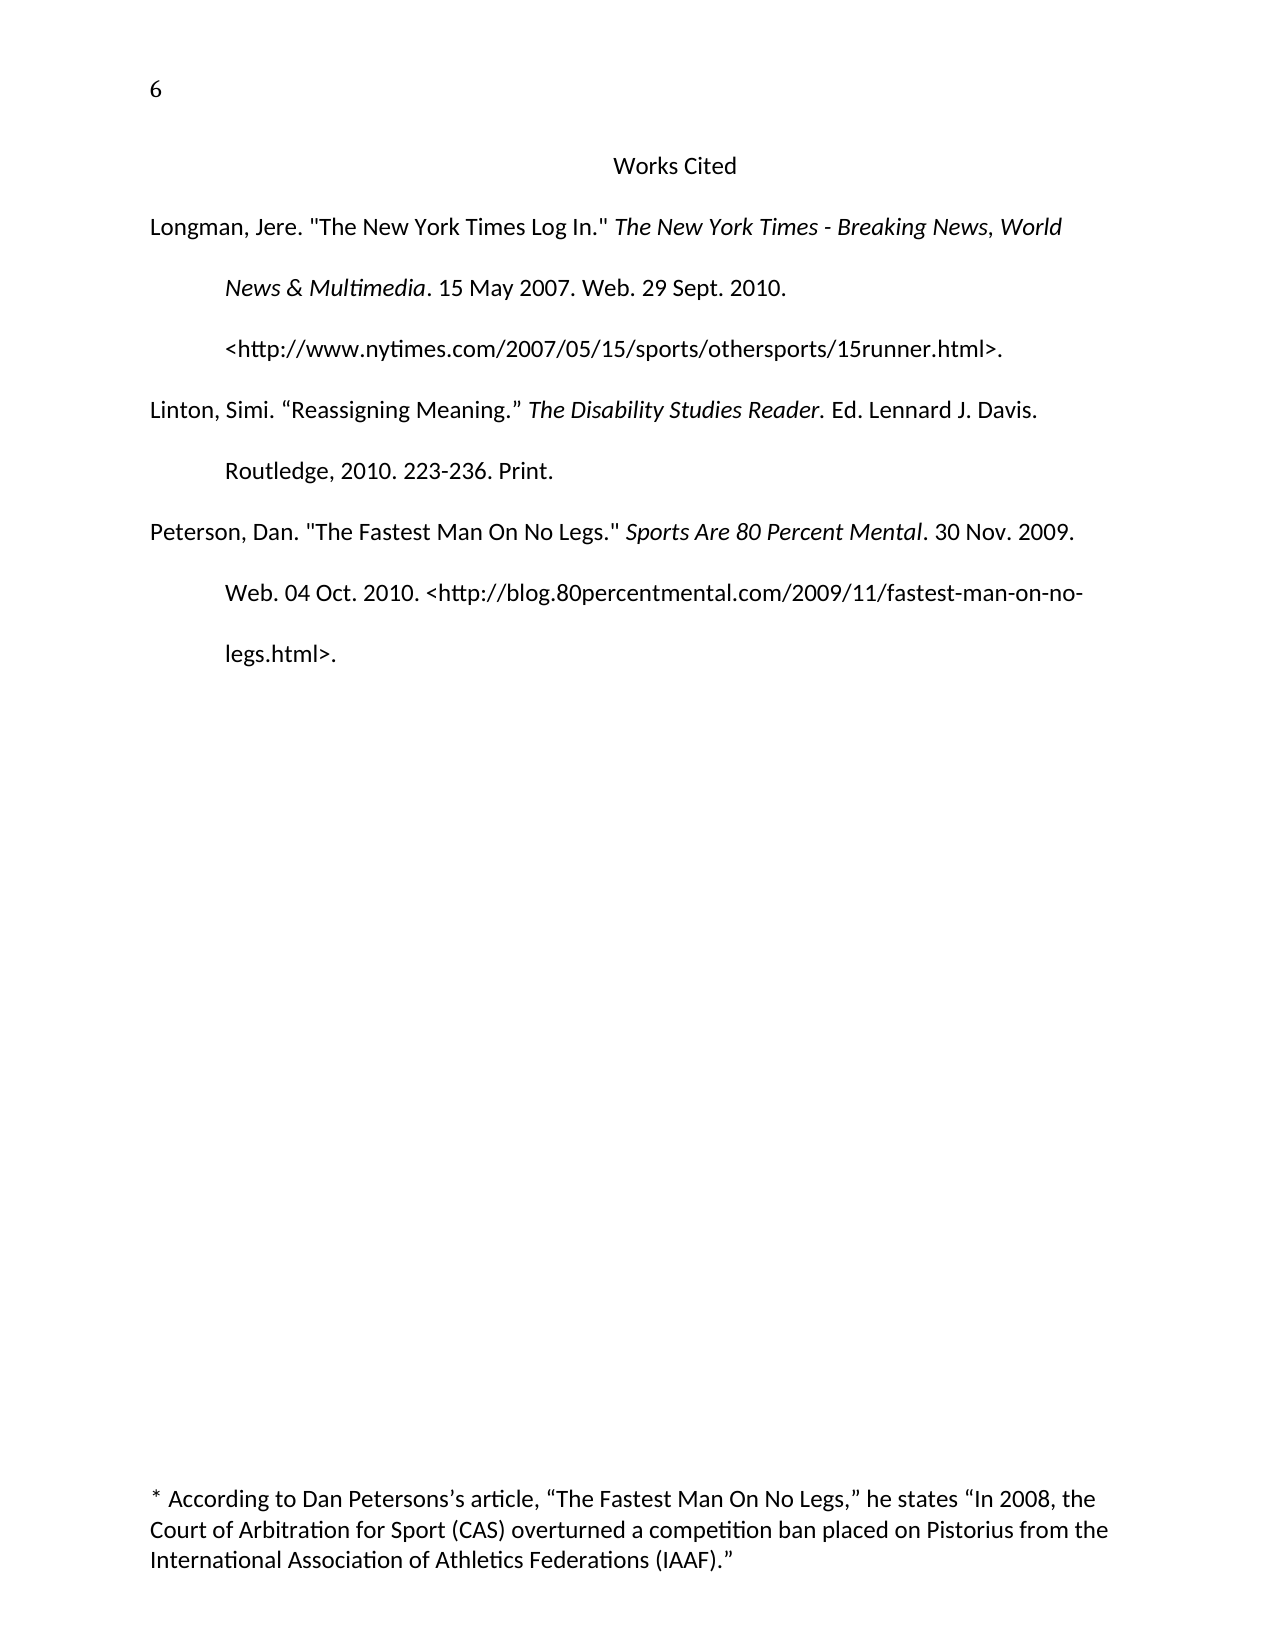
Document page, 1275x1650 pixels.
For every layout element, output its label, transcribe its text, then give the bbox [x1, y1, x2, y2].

text Routledge, 2010. 223-236. Print. [150, 455, 1125, 486]
text Longman, Jere. "The New York Times Log In." The New York Times - Breaking News, World [150, 211, 1125, 242]
text <http://www.nytimes.com/2007/05/15/sports/othersports/15runner.html>. [150, 333, 1125, 364]
text Linton, Simi. “Reassigning Meaning.” The Disability Studies Reader. Ed. Lennard J. Davis. [150, 394, 1125, 425]
text News & Multimedia. 15 May 2007. Web. 29 Sept. 2010. [150, 272, 1125, 303]
text Works Cited [150, 150, 1125, 181]
text legs.html>. [150, 638, 1125, 669]
text Web. 04 Oct. 2010. <http://blog.80percentmental.com/2009/11/fastest-man-on-no- [150, 577, 1125, 608]
text Peterson, Dan. "The Fastest Man On No Legs." Sports Are 80 Percent Mental. 30 Nov. 2009. [150, 516, 1125, 547]
